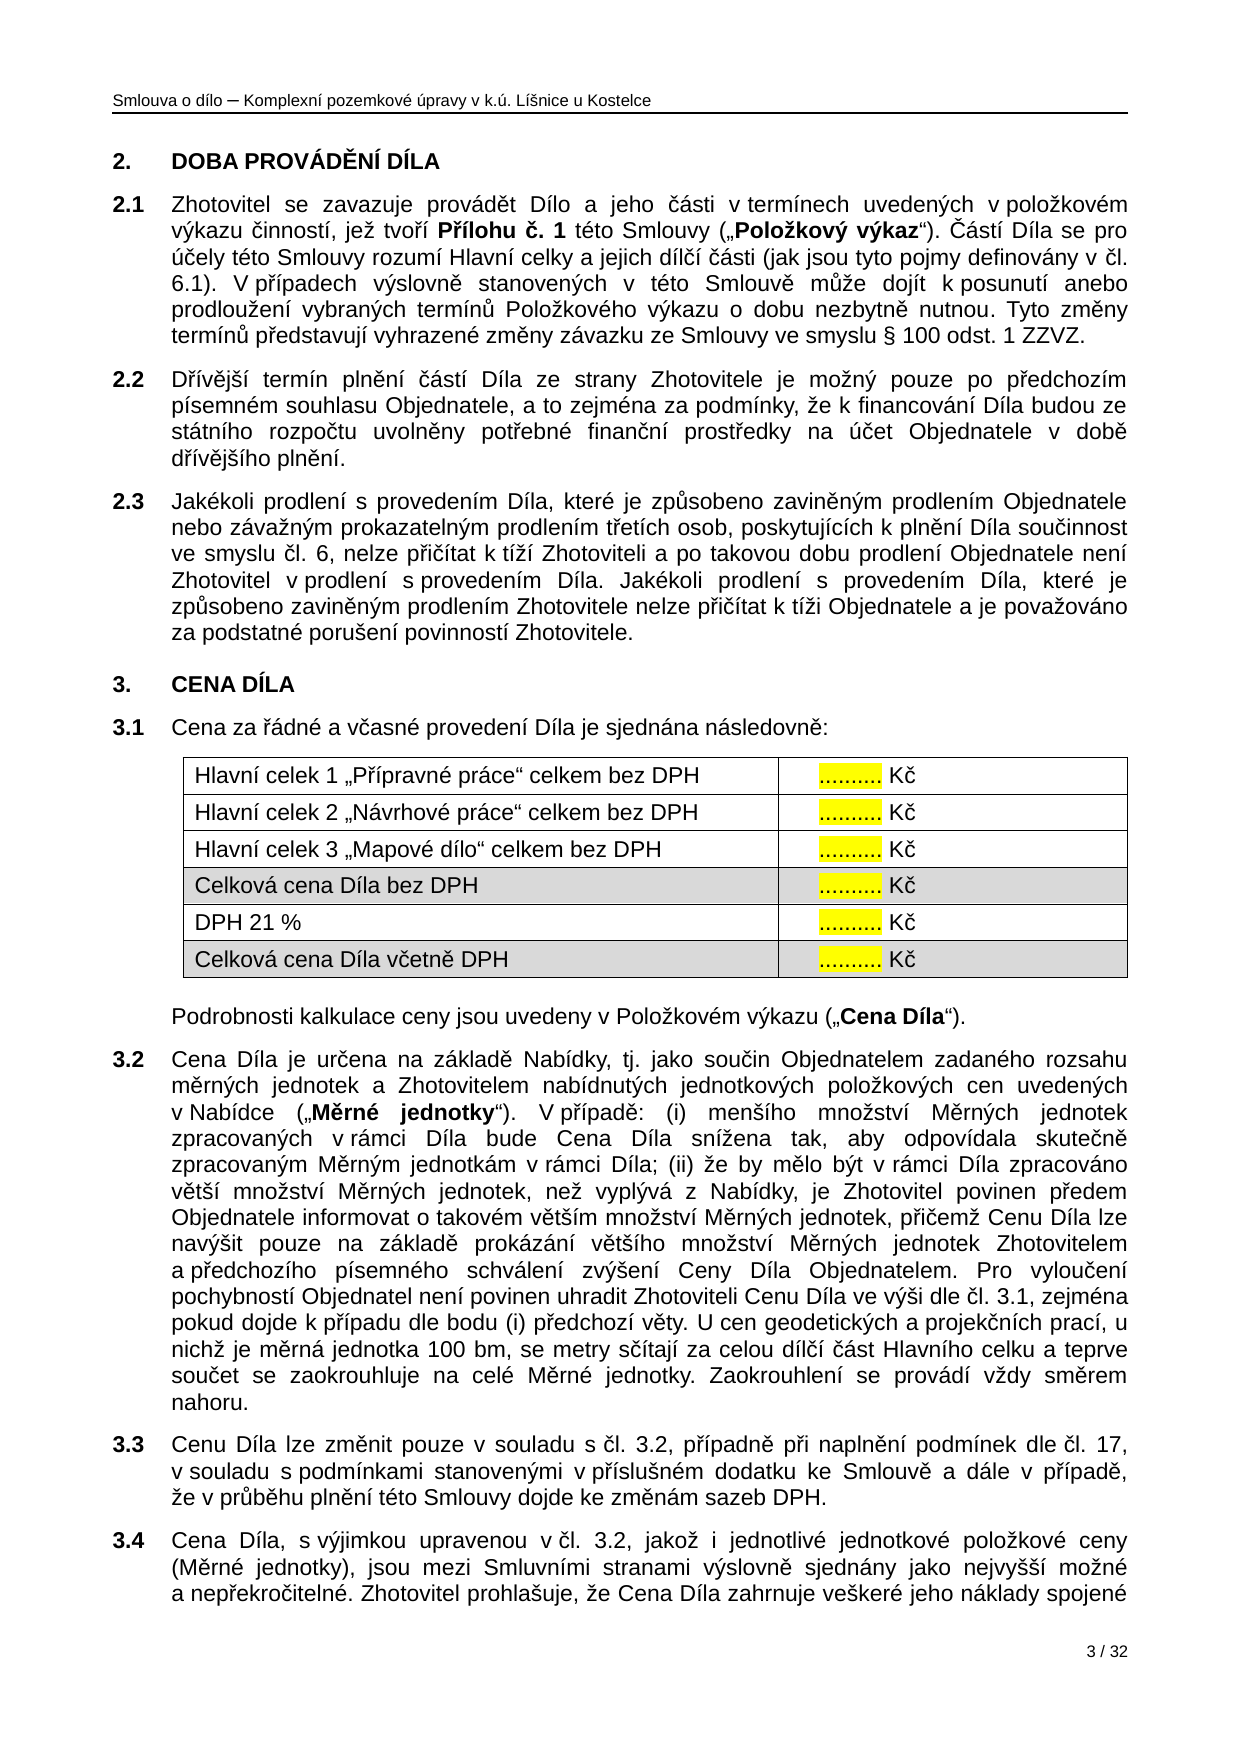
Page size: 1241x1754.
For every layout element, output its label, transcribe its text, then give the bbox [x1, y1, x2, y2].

table_cell Hlavní celek 2 „Návrhové práce“ celkem bez DPH [184, 795, 778, 830]
text Jakékoli prodlení s provedením Díla, které je způsobeno zaviněným prodlením Objednatele nebo závažným prokazatelným prodlením třetích osob, poskytujících k plnění Díla součinnost ve smyslu čl. 6, nelze přičítat k tíží Zhotoviteli a po takovou dobu prodlení Objednatele není Zhotovitel v prodlení s provedením Díla. Jakékoli prodlení s provedením Díla, které je způsobeno zaviněným prodlením Zhotovitele nelze přičítat k tíži Objednatele a je považováno za podstatné porušení povinností Zhotovitele. [112, 488, 1128, 646]
text Zhotovitel se zavazuje provádět Dílo a jeho části v termínech uvedených v položkovém výkazu činností, jež tvoří Přílohu č. 1 této Smlouvy („Položkový výkaz“). Částí Díla se pro účely této Smlouvy rozumí Hlavní celky a jejich dílčí části (jak jsou tyto pojmy definovány v čl. 6.1). V případech výslovně stanovených v této Smlouvě může dojít k posunutí anebo prodloužení vybraných termínů Položkového výkazu o dobu nezbytně nutnou. Tyto změny termínů představují vyhrazené změny závazku ze Smlouvy ve smyslu § 100 odst. 1 ZZVZ. [112, 191, 1128, 349]
text Cena Díla je určena na základě Nabídky, tj. jako součin Objednatelem zadaného rozsahu měrných jednotek a Zhotovitelem nabídnutých jednotkových položkových cen uvedených v Nabídce („Měrné jednotky“). V případě: (i) menšího množství Měrných jednotek zpracovaných v rámci Díla bude Cena Díla snížena tak, aby odpovídala skutečně zpracovaným Měrným jednotkám v rámci Díla; (ii) že by mělo být v rámci Díla zpracováno větší množství Měrných jednotek, než vyplývá z Nabídky, je Zhotovitel povinen předem Objednatele informovat o takovém větším množství Měrných jednotek, přičemž Cenu Díla lze navýšit pouze na základě prokázání většího množství Měrných jednotek Zhotovitelem a předchozího písemného schválení zvýšení Ceny Díla Objednatelem. Pro vyloučení pochybností Objednatel není povinen uhradit Zhotoviteli Cenu Díla ve výši dle čl. 3.1, zejména pokud dojde k případu dle bodu (i) předchozí věty. U cen geodetických a projekčních prací, u nichž je měrná jednotka 100 bm, se metry sčítají za celou dílčí část Hlavního celku a teprve součet se zaokrouhluje na celé Měrné jednotky. Zaokrouhlení se provádí vždy směrem nahoru. [112, 1046, 1128, 1415]
table_cell Celková cena Díla včetně DPH [184, 941, 778, 977]
list Podrobnosti kalkulace ceny jsou uvedeny v Položkovém výkazu („Cena Díla“). [171, 1003, 1128, 1029]
table_cell .......... Kč [779, 868, 1127, 903]
table_cell Celková cena Díla bez DPH [184, 868, 778, 903]
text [112, 1527, 1128, 1606]
table_cell .......... Kč [779, 831, 1127, 867]
text Doba PROVÁDĚNÍ díla [112, 148, 1128, 174]
text Dřívější termín plnění částí Díla ze strany Zhotovitele je možný pouze po předchozím písemném souhlasu Objednatele, a to zejména za podmínky, že k financování Díla budou ze státního rozpočtu uvolněny potřebné finanční prostředky na účet Objednatele v době dřívějšího plnění. [112, 366, 1128, 471]
table_header .......... Kč [779, 758, 1127, 793]
text Cena díla [112, 671, 1128, 697]
table_cell DPH 21 % [184, 905, 778, 940]
text Cena za řádné a včasné provedení Díla je sjednána následovně: [112, 714, 1128, 740]
table_cell Hlavní celek 3 „Mapové dílo“ celkem bez DPH [184, 831, 778, 867]
table_header Hlavní celek 1 „Přípravné práce“ celkem bez DPH [184, 758, 778, 793]
table_cell .......... Kč [779, 795, 1127, 830]
table_cell .......... Kč [779, 941, 1127, 977]
text Cenu Díla lze změnit pouze v souladu s čl. 3.2, případně při naplnění podmínek dle čl. 17, v souladu s podmínkami stanovenými v příslušném dodatku ke Smlouvě a dále v případě, že v průběhu plnění této Smlouvy dojde ke změnám sazeb DPH. [112, 1431, 1128, 1511]
table_cell .......... Kč [779, 905, 1127, 940]
